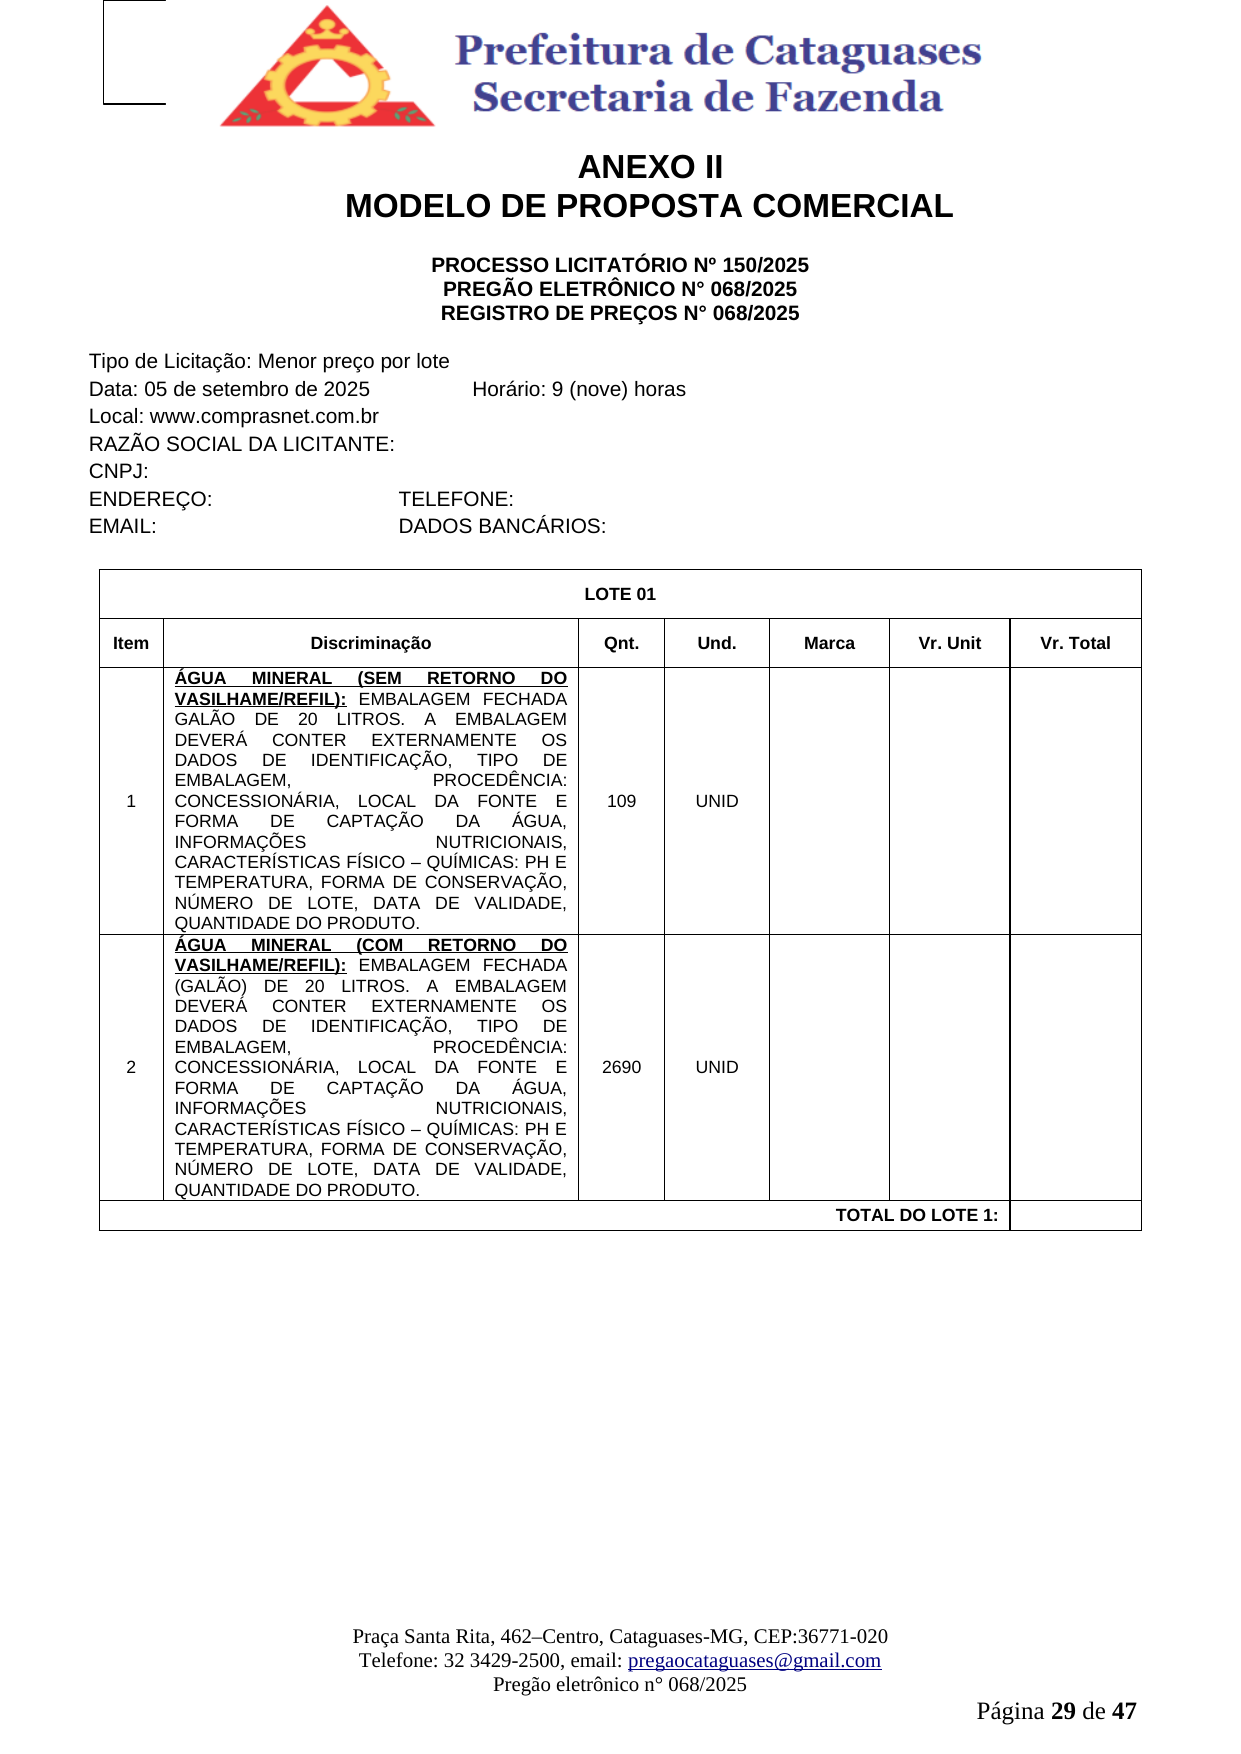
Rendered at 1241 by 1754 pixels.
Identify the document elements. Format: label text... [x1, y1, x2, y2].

table_cell 109 [579, 668, 664, 933]
table_cell Item [100, 619, 163, 667]
text PROCESSO LICITATÓRIO Nº 150/2025 [103, 253, 1137, 277]
table_cell [770, 668, 889, 933]
text MODELO DE PROPOSTA COMERCIAL [103, 186, 1137, 224]
table_cell Vr. Total [1011, 619, 1141, 667]
table_cell 2 [100, 935, 163, 1200]
text ANEXO II [103, 147, 1137, 186]
picture [165, 0, 1075, 148]
text PREGÃO ELETRÔNICO N° 068/2025 [103, 277, 1137, 301]
text ENDEREÇO: TELEFONE: [88, 486, 1137, 510]
table_cell [890, 935, 1009, 1200]
table_cell Discriminação [164, 619, 578, 667]
table_cell UNID [665, 668, 769, 933]
text RAZÃO SOCIAL DA LICITANTE: [88, 431, 1137, 455]
text Local: www.comprasnet.com.br [88, 404, 1137, 428]
table_cell ÁGUA MINERAL (SEM RETORNO DO VASILHAME/REFIL): EMBALAGEM FECHADA GALÃO DE 20 LITROS. A EMBALAGEM DEVERÁ CONTER EXTERNAMENTE OS DADOS DE IDENTIFICAÇÃO, TIPO DE EMBALAGEM, PROCEDÊNCIA: CONCESSIONÁRIA, LOCAL DA FONTE E FORMA DE CAPTAÇÃO DA ÁGUA, INFORMAÇÕES NUTRICIONAIS, CARACTERÍSTICAS FÍSICO – QUÍMICAS: PH E TEMPERATURA, FORMA DE CONSERVAÇÃO, NÚMERO DE LOTE, DATA DE VALIDADE, QUANTIDADE DO PRODUTO. [164, 668, 578, 933]
table_cell [1011, 668, 1141, 933]
table_cell [1011, 935, 1141, 1200]
table_cell [1011, 1201, 1141, 1229]
table_cell ÁGUA MINERAL (COM RETORNO DO VASILHAME/REFIL): EMBALAGEM FECHADA (GALÃO) DE 20 LITROS. A EMBALAGEM DEVERÁ CONTER EXTERNAMENTE OS DADOS DE IDENTIFICAÇÃO, TIPO DE EMBALAGEM, PROCEDÊNCIA: CONCESSIONÁRIA, LOCAL DA FONTE E FORMA DE CAPTAÇÃO DA ÁGUA, INFORMAÇÕES NUTRICIONAIS, CARACTERÍSTICAS FÍSICO – QUÍMICAS: PH E TEMPERATURA, FORMA DE CONSERVAÇÃO, NÚMERO DE LOTE, DATA DE VALIDADE, QUANTIDADE DO PRODUTO. [164, 935, 578, 1200]
table_cell 2690 [579, 935, 664, 1200]
table_cell [890, 668, 1009, 933]
table_header LOTE 01 [100, 570, 1141, 618]
text Tipo de Licitação: Menor preço por lote [88, 349, 1137, 373]
table_cell TOTAL DO LOTE 1: [100, 1201, 1009, 1229]
table_cell [770, 935, 889, 1200]
table_cell UNID [665, 935, 769, 1200]
text REGISTRO DE PREÇOS N° 068/2025 [103, 301, 1137, 325]
table_cell Qnt. [579, 619, 664, 667]
text EMAIL: DADOS BANCÁRIOS: [88, 514, 1137, 538]
text CNPJ: [88, 459, 1137, 483]
table_cell Vr. Unit [890, 619, 1009, 667]
table_cell 1 [100, 668, 163, 933]
text Data: 05 de setembro de 2025 Horário: 9 (nove) horas [88, 376, 1137, 400]
table_cell Marca [770, 619, 889, 667]
table_cell Und. [665, 619, 769, 667]
